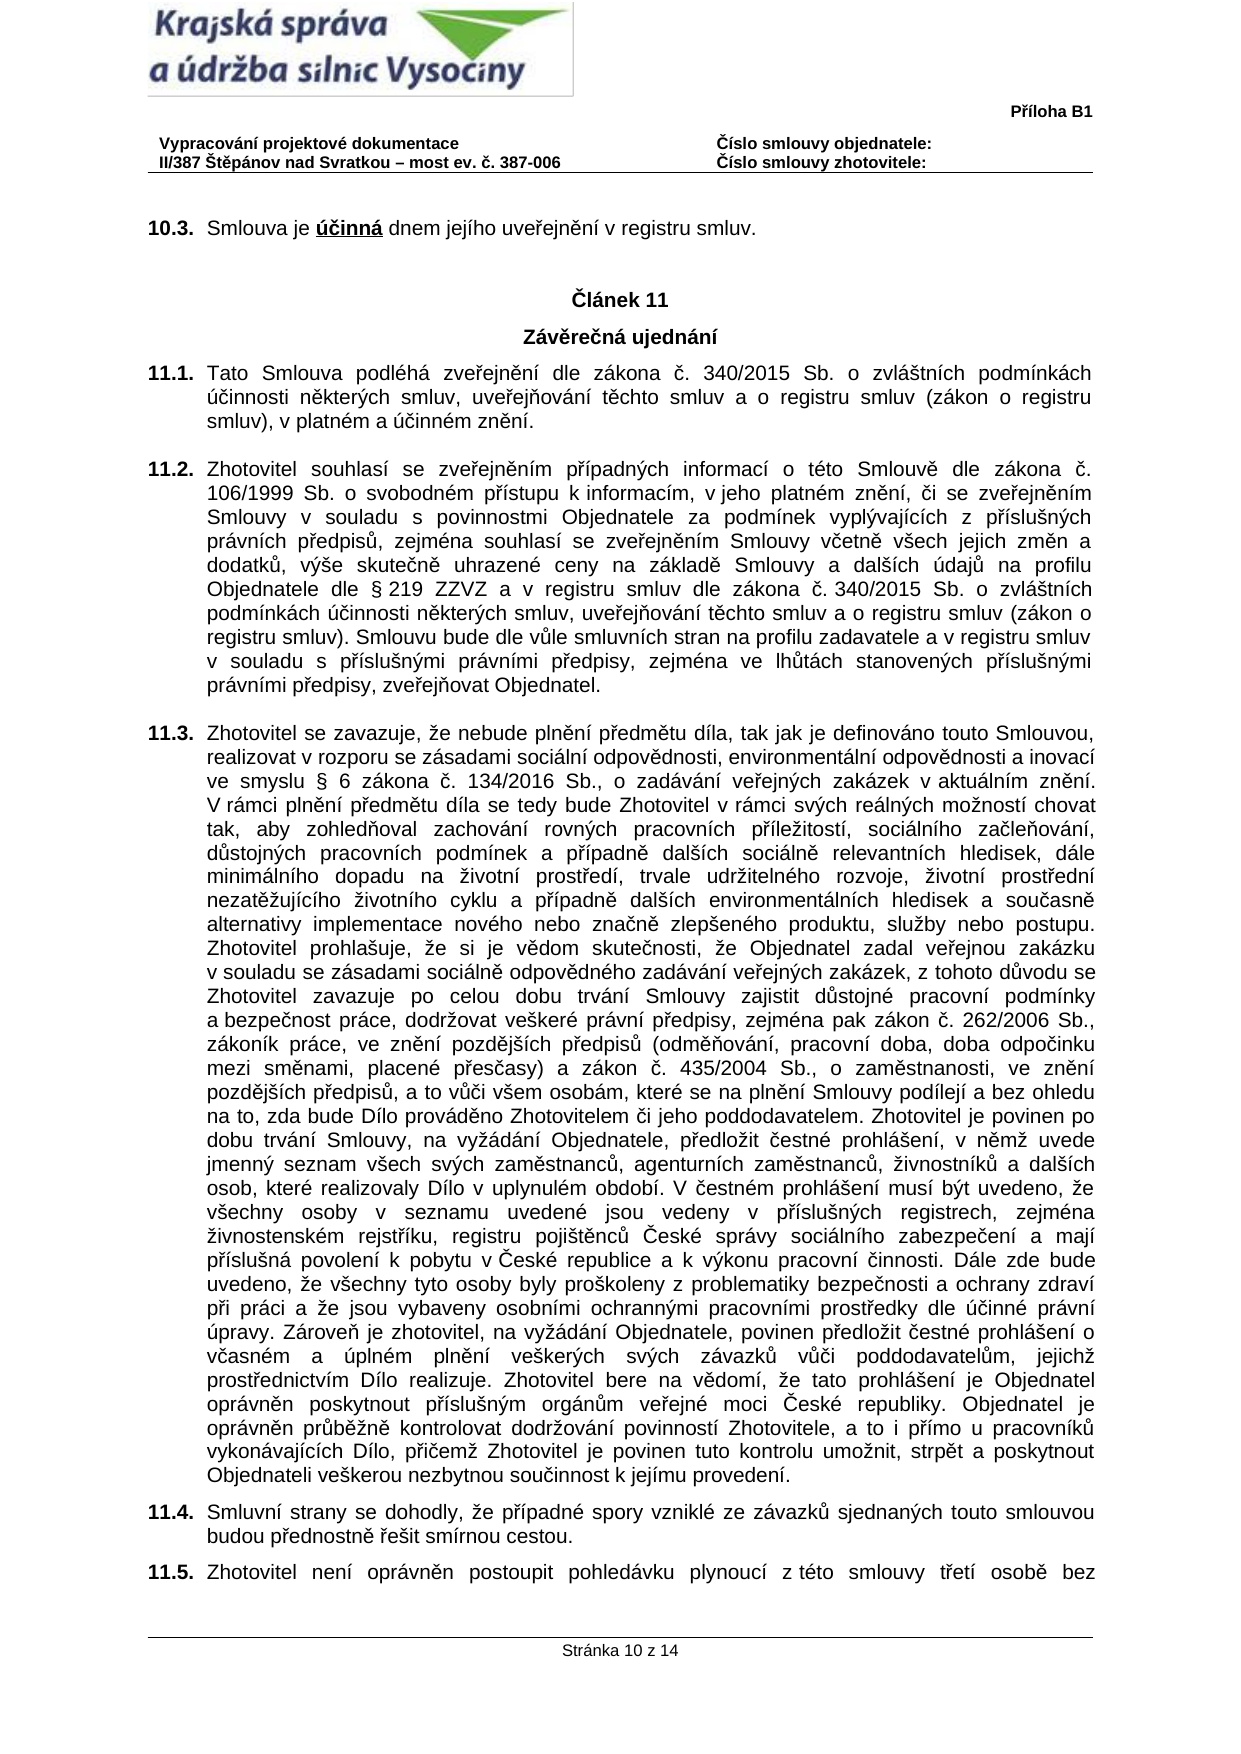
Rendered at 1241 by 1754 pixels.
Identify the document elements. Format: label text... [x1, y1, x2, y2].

list Tato Smlouva podléhá zveřejnění dle zákona č. 340/2015 Sb. o zvláštních podmínkách účinnosti některých smluv, uveřejňování těchto smluv a o registru smluv (zákon o registru smluv), v platném a účinném znění. [148, 361, 1093, 433]
text Článek 11 [148, 288, 1093, 312]
list Smluvní strany se dohodly, že případné spory vzniklé ze závazků sjednaných touto smlouvou budou přednostně řešit smírnou cestou. [148, 1500, 1096, 1548]
list Zhotovitel souhlasí se zveřejněním případných informací o této Smlouvě dle zákona č. 106/1999 Sb. o svobodném přístupu k informacím, v jeho platném znění, či se zveřejněním Smlouvy v souladu s povinnostmi Objednatele za podmínek vyplývajících z příslušných právních předpisů, zejména souhlasí se zveřejněním Smlouvy včetně všech jejich změn a dodatků, výše skutečně uhrazené ceny na základě Smlouvy a dalších údajů na profilu Objednatele dle § 219 ZZVZ a v registru smluv dle zákona č. 340/2015 Sb. o zvláštních podmínkách účinnosti některých smluv, uveřejňování těchto smluv a o registru smluv (zákon o registru smluv). Smlouvu bude dle vůle smluvních stran na profilu zadavatele a v registru smluv v souladu s příslušnými právními předpisy, zejména ve lhůtách stanovených příslušnými právními předpisy, zveřejňovat Objednatel. [148, 457, 1093, 697]
text Závěrečná ujednání [148, 325, 1093, 349]
picture [147, 2, 574, 98]
list Smlouva je účinná dnem jejího uveřejnění v registru smluv. [148, 215, 1096, 239]
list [148, 1560, 1096, 1584]
list Zhotovitel se zavazuje, že nebude plnění předmětu díla, tak jak je definováno touto Smlouvou, realizovat v rozporu se zásadami sociální odpovědnosti, environmentální odpovědnosti a inovací ve smyslu § 6 zákona č. 134/2016 Sb., o zadávání veřejných zakázek v aktuálním znění. V rámci plnění předmětu díla se tedy bude Zhotovitel v rámci svých reálných možností chovat tak, aby zohledňoval zachování rovných pracovních příležitostí, sociálního začleňování, důstojných pracovních podmínek a případně dalších sociálně relevantních hledisek, dále minimálního dopadu na životní prostředí, trvale udržitelného rozvoje, životní prostřední nezatěžujícího životního cyklu a případně dalších environmentálních hledisek a současně alternativy implementace nového nebo značně zlepšeného produktu, služby nebo postupu. Zhotovitel prohlašuje, že si je vědom skutečnosti, že Objednatel zadal veřejnou zakázku v souladu se zásadami sociálně odpovědného zadávání veřejných zakázek, z tohoto důvodu se Zhotovitel zavazuje po celou dobu trvání Smlouvy zajistit důstojné pracovní podmínky a bezpečnost práce, dodržovat veškeré právní předpisy, zejména pak zákon č. 262/2006 Sb., zákoník práce, ve znění pozdějších předpisů (odměňování, pracovní doba, doba odpočinku mezi směnami, placené přesčasy) a zákon č. 435/2004 Sb., o zaměstnanosti, ve znění pozdějších předpisů, a to vůči všem osobám, které se na plnění Smlouvy podílejí a bez ohledu na to, zda bude Dílo prováděno Zhotovitelem či jeho poddodavatelem. Zhotovitel je povinen po dobu trvání Smlouvy, na vyžádání Objednatele, předložit čestné prohlášení, v němž uvede jmenný seznam všech svých zaměstnanců, agenturních zaměstnanců, živnostníků a dalších osob, které realizovaly Dílo v uplynulém období. V čestném prohlášení musí být uvedeno, že všechny osoby v seznamu uvedené jsou vedeny v příslušných registrech, zejména živnostenském rejstříku, registru pojištěnců České správy sociálního zabezpečení a mají příslušná povolení k pobytu v České republice a k výkonu pracovní činnosti. Dále zde bude uvedeno, že všechny tyto osoby byly proškoleny z problematiky bezpečnosti a ochrany zdraví při práci a že jsou vybaveny osobními ochrannými pracovními prostředky dle účinné právní úpravy. Zároveň je zhotovitel, na vyžádání Objednatele, povinen předložit čestné prohlášení o včasném a úplném plnění veškerých svých závazků vůči poddodavatelům, jejichž prostřednictvím Dílo realizuje. Zhotovitel bere na vědomí, že tato prohlášení je Objednatel oprávněn poskytnout příslušným orgánům veřejné moci České republiky. Objednatel je oprávněn průběžně kontrolovat dodržování povinností Zhotovitele, a to i přímo u pracovníků vykonávajících Dílo, přičemž Zhotovitel je povinen tuto kontrolu umožnit, strpět a poskytnout Objednateli veškerou nezbytnou součinnost k jejímu provedení. [148, 721, 1096, 1487]
